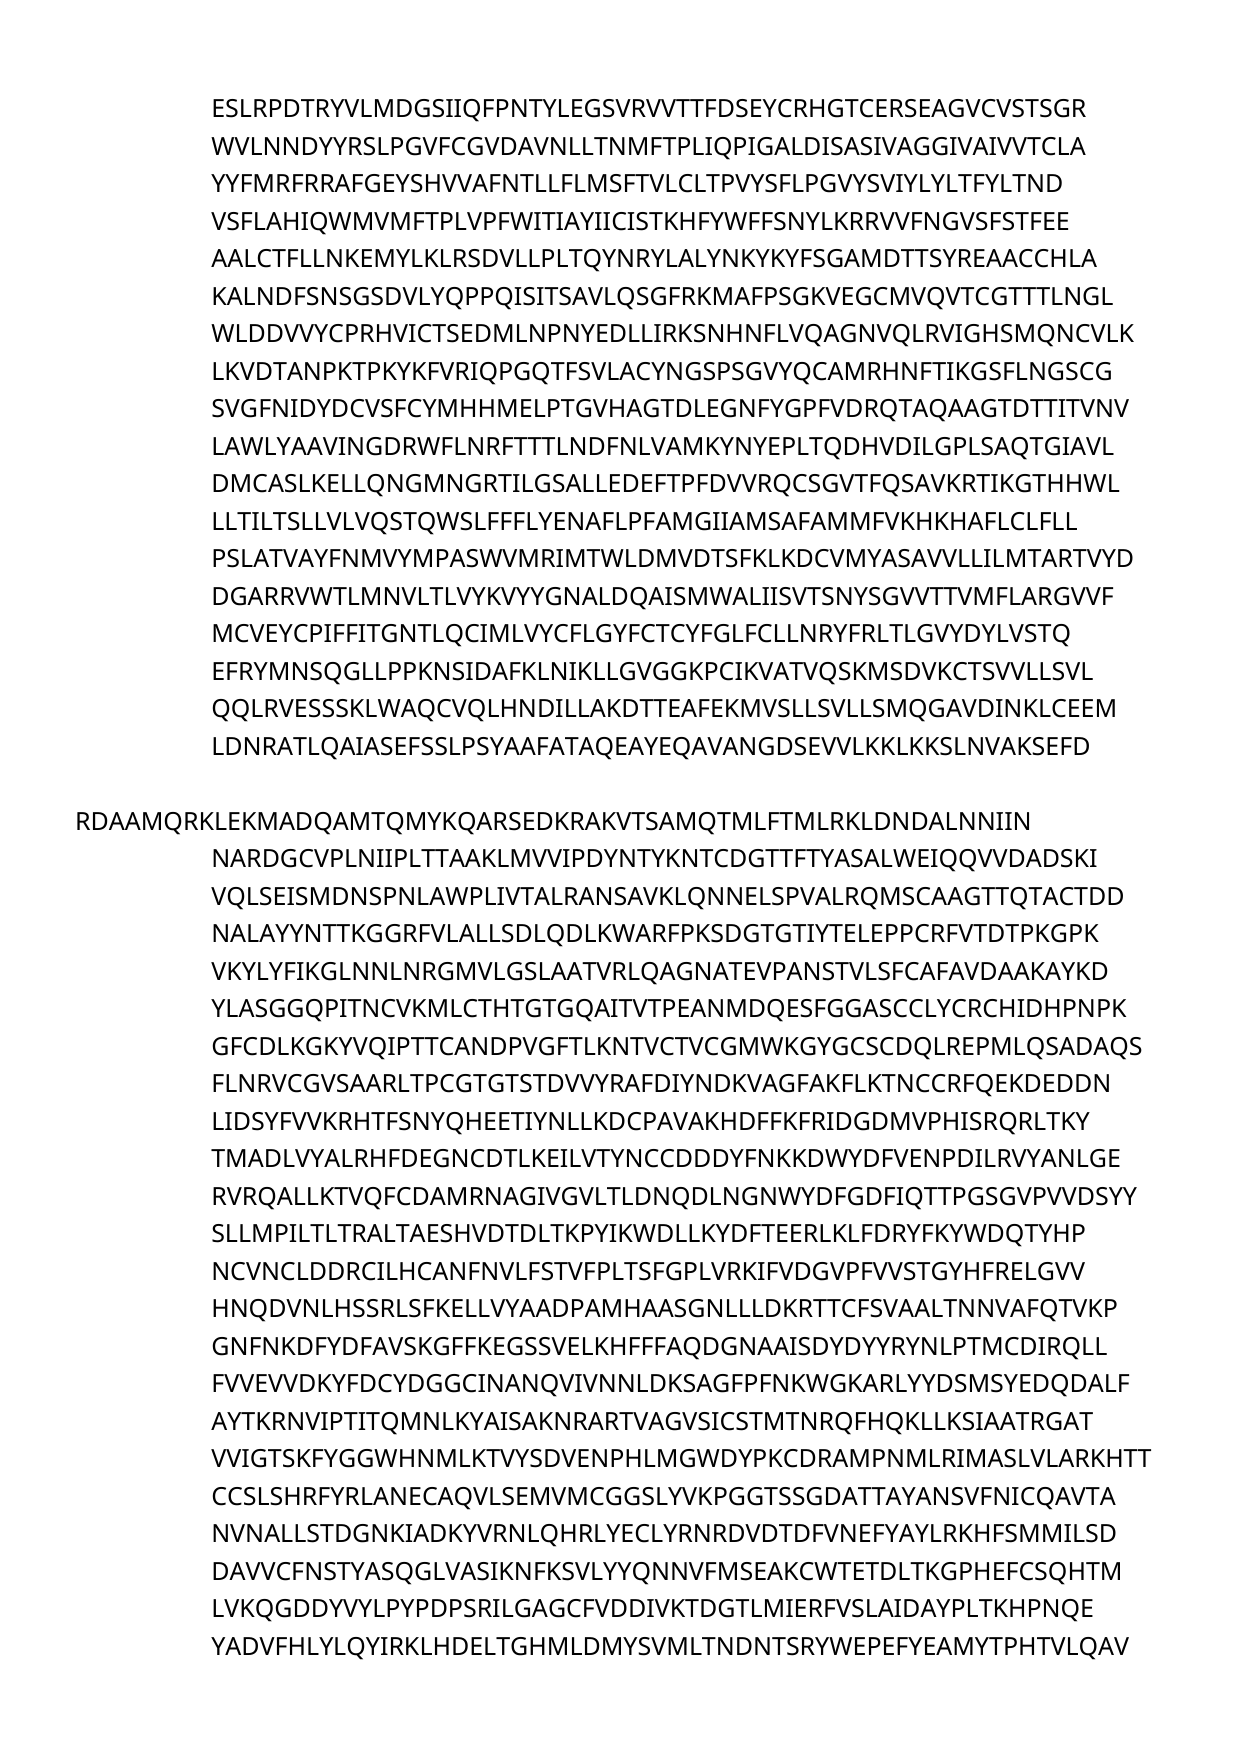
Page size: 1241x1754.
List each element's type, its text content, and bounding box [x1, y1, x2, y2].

text DGARRVWTLMNVLTLVYKVYYGNALDQAISMWALIISVTSNYSGVVTTVMFLARGVVF [75, 577, 1165, 614]
text PSLATVAYFNMVYMPASWVMRIMTWLDMVDTSFKLKDCVMYASAVVLLILMTARTVYD [75, 539, 1165, 577]
text NCVNCLDDRCILHCANFNVLFSTVFPLTSFGPLVRKIFVDGVPFVVSTGYHFRELGVV [75, 1252, 1165, 1289]
text VSFLAHIQWMVMFTPLVPFWITIAYIICISTKHFYWFFSNYLKRRVVFNGVSFSTFEE [75, 202, 1165, 239]
text ESLRPDTRYVLMDGSIIQFPNTYLEGSVRVVTTFDSEYCRHGTCERSEAGVCVSTSGR [75, 89, 1165, 127]
text LDNRATLQAIASEFSSLPSYAAFATAQEAYEQAVANGDSEVVLKKLKKSLNVAKSEFD [75, 727, 1165, 764]
text VKYLYFIKGLNNLNRGMVLGSLAATVRLQAGNATEVPANSTVLSFCAFAVDAAKAYKD [75, 952, 1165, 989]
text AYTKRNVIPTITQMNLKYAISAKNRARTVAGVSICSTMTNRQFHQKLLKSIAATRGAT [75, 1402, 1165, 1439]
text KALNDFSNSGSDVLYQPPQISITSAVLQSGFRKMAFPSGKVEGCMVQVTCGTTTLNGL [75, 277, 1165, 314]
text CCSLSHRFYRLANECAQVLSEMVMCGGSLYVKPGGTSSGDATTAYANSVFNICQAVTA [75, 1477, 1165, 1514]
text QQLRVESSSKLWAQCVQLHNDILLAKDTTEAFEKMVSLLSVLLSMQGAVDINKLCEEM [75, 689, 1165, 727]
text NALAYYNTTKGGRFVLALLSDLQDLKWARFPKSDGTGTIYTELEPPCRFVTDTPKGPK [75, 914, 1165, 952]
text GFCDLKGKYVQIPTTCANDPVGFTLKNTVCTVCGMWKGYGCSCDQLREPMLQSADAQS [75, 1027, 1165, 1064]
text DMCASLKELLQNGMNGRTILGSALLEDEFTPFDVVRQCSGVTFQSAVKRTIKGTHHWL [75, 464, 1165, 502]
text NARDGCVPLNIIPLTTAAKLMVVIPDYNTYKNTCDGTTFTYASALWEIQQVVDADSKI [75, 839, 1165, 877]
text LAWLYAAVINGDRWFLNRFTTTLNDFNLVAMKYNYEPLTQDHVDILGPLSAQTGIAVL [75, 427, 1165, 464]
text SLLMPILTLTRALTAESHVDTDLTKPYIKWDLLKYDFTEERLKLFDRYFKYWDQTYHP [75, 1214, 1165, 1252]
text LVKQGDDYVYLPYPDPSRILGAGCFVDDIVKTDGTLMIERFVSLAIDAYPLTKHPNQE [75, 1589, 1165, 1627]
text RDAAMQRKLEKMADQAMTQMYKQARSEDKRAKVTSAMQTMLFTMLRKLDNDALNNIIN [75, 764, 1165, 839]
text YYFMRFRRAFGEYSHVVAFNTLLFLMSFTVLCLTPVYSFLPGVYSVIYLYLTFYLTND [75, 164, 1165, 202]
text FLNRVCGVSAARLTPCGTGTSTDVVYRAFDIYNDKVAGFAKFLKTNCCRFQEKDEDDN [75, 1064, 1165, 1102]
text MCVEYCPIFFITGNTLQCIMLVYCFLGYFCTCYFGLFCLLNRYFRLTLGVYDYLVSTQ [75, 614, 1165, 652]
text WLDDVVYCPRHVICTSEDMLNPNYEDLLIRKSNHNFLVQAGNVQLRVIGHSMQNCVLK [75, 314, 1165, 352]
text AALCTFLLNKEMYLKLRSDVLLPLTQYNRYLALYNKYKYFSGAMDTTSYREAACCHLA [75, 239, 1165, 277]
text HNQDVNLHSSRLSFKELLVYAADPAMHAASGNLLLDKRTTCFSVAALTNNVAFQTVKP [75, 1289, 1165, 1327]
text FVVEVVDKYFDCYDGGCINANQVIVNNLDKSAGFPFNKWGKARLYYDSMSYEDQDALF [75, 1364, 1165, 1402]
text WVLNNDYYRSLPGVFCGVDAVNLLTNMFTPLIQPIGALDISASIVAGGIVAIVVTCLA [75, 127, 1165, 164]
text NVNALLSTDGNKIADKYVRNLQHRLYECLYRNRDVDTDFVNEFYAYLRKHFSMMILSD [75, 1514, 1165, 1552]
text LKVDTANPKTPKYKFVRIQPGQTFSVLACYNGSPSGVYQCAMRHNFTIKGSFLNGSCG [75, 352, 1165, 389]
text SVGFNIDYDCVSFCYMHHMELPTGVHAGTDLEGNFYGPFVDRQTAQAAGTDTTITVNV [75, 389, 1165, 427]
text GNFNKDFYDFAVSKGFFKEGSSVELKHFFFAQDGNAAISDYDYYRYNLPTMCDIRQLL [75, 1327, 1165, 1364]
text VQLSEISMDNSPNLAWPLIVTALRANSAVKLQNNELSPVALRQMSCAAGTTQTACTDD [75, 877, 1165, 914]
text RVRQALLKTVQFCDAMRNAGIVGVLTLDNQDLNGNWYDFGDFIQTTPGSGVPVVDSYY [75, 1177, 1165, 1214]
text YLASGGQPITNCVKMLCTHTGTGQAITVTPEANMDQESFGGASCCLYCRCHIDHPNPK [75, 989, 1165, 1027]
text LIDSYFVVKRHTFSNYQHEETIYNLLKDCPAVAKHDFFKFRIDGDMVPHISRQRLTKY [75, 1102, 1165, 1139]
text DAVVCFNSTYASQGLVASIKNFKSVLYYQNNVFMSEAKCWTETDLTKGPHEFCSQHTM [75, 1552, 1165, 1589]
text EFRYMNSQGLLPPKNSIDAFKLNIKLLGVGGKPCIKVATVQSKMSDVKCTSVVLLSVL [75, 652, 1165, 689]
text LLTILTSLLVLVQSTQWSLFFFLYENAFLPFAMGIIAMSAFAMMFVKHKHAFLCLFLL [75, 502, 1165, 539]
text TMADLVYALRHFDEGNCDTLKEILVTYNCCDDDYFNKKDWYDFVENPDILRVYANLGE [75, 1139, 1165, 1177]
text VVIGTSKFYGGWHNMLKTVYSDVENPHLMGWDYPKCDRAMPNMLRIMASLVLARKHTT [75, 1439, 1165, 1477]
text YADVFHLYLQYIRKLHDELTGHMLDMYSVMLTNDNTSRYWEPEFYEAMYTPHTVLQAV [75, 1627, 1165, 1664]
